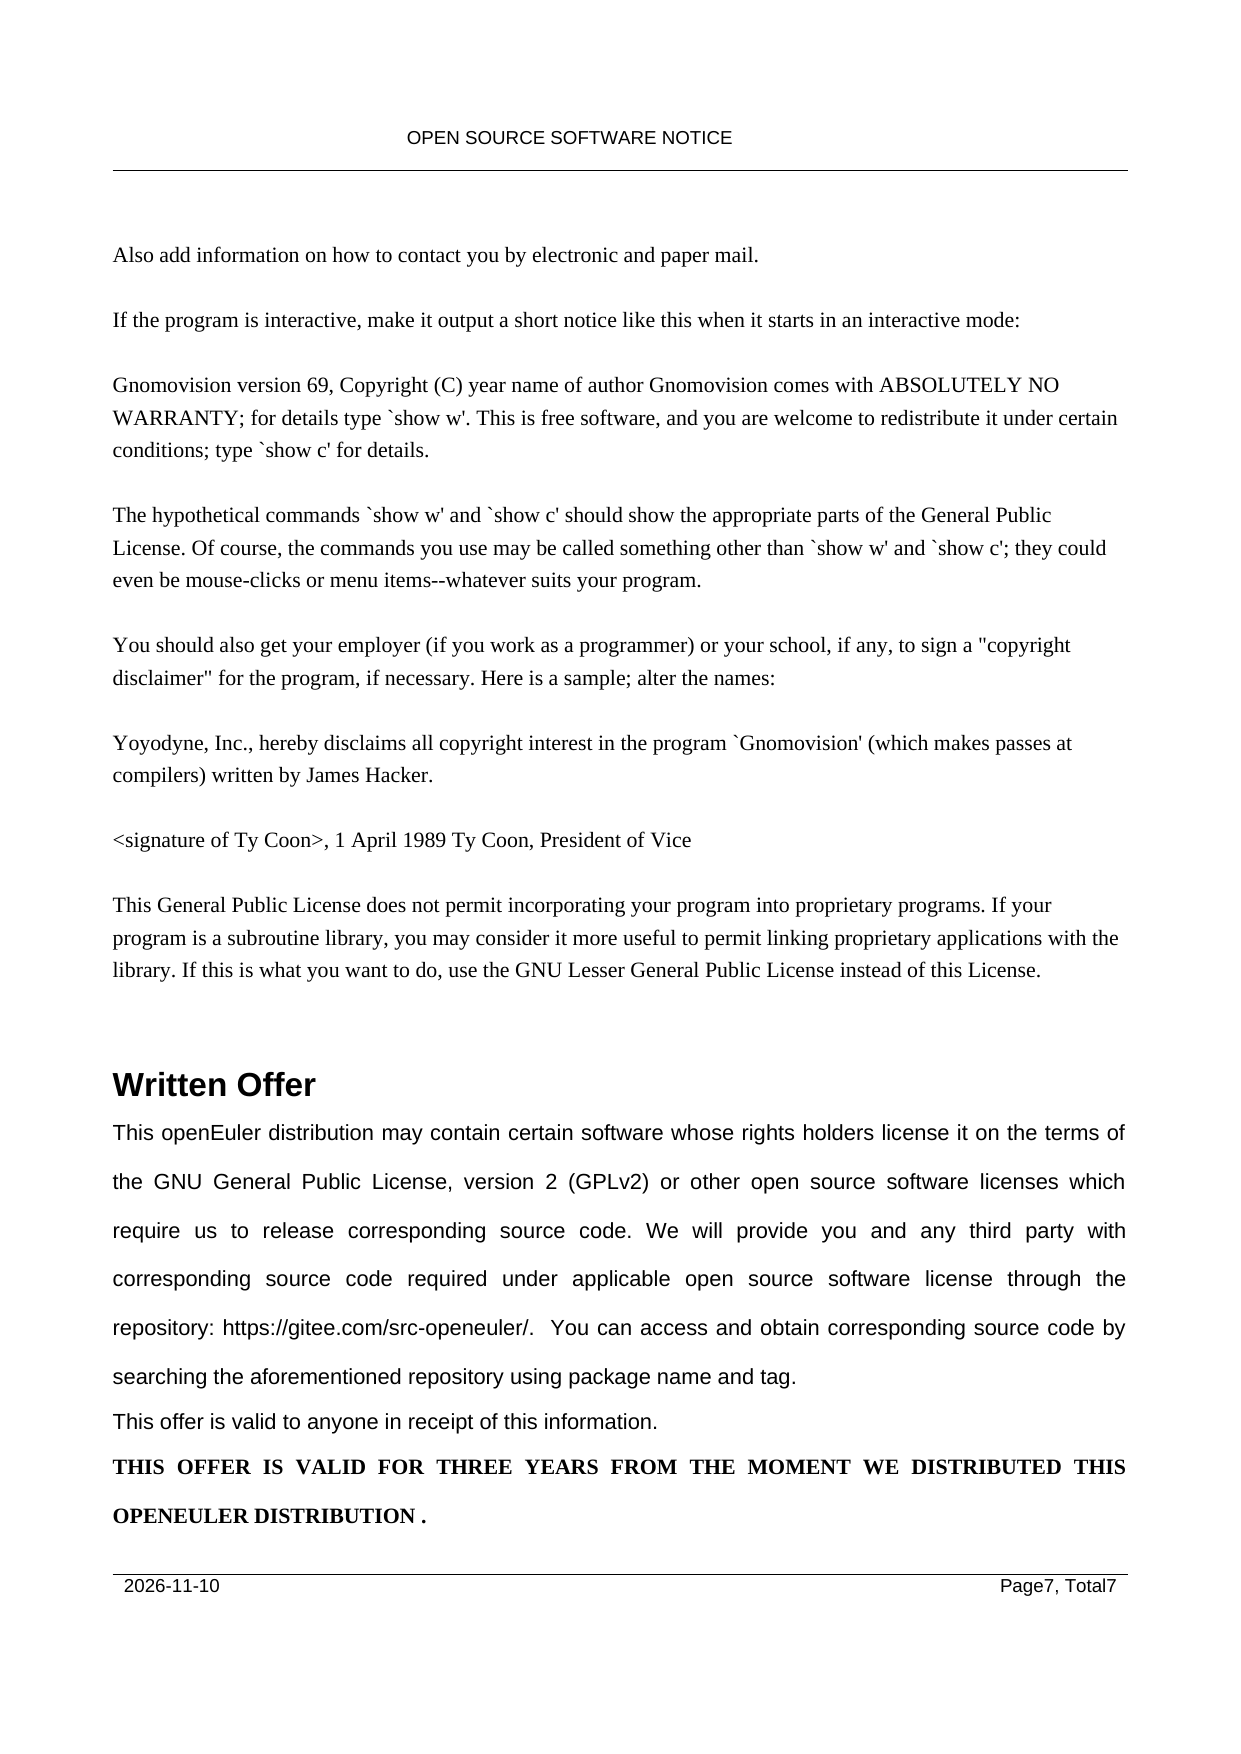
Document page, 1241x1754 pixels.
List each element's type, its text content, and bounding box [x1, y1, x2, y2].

text THIS OFFER IS VALID FOR THREE YEARS FROM THE MOMENT WE DISTRIBUTED THIS OPENEULER DISTRIBUTION . [112, 1450, 1128, 1532]
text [112, 206, 1128, 1051]
text This openEuler distribution may contain certain software whose rights holders license it on the terms of the GNU General Public License, version 2 (GPLv2) or other open source software licenses which require us to release corresponding source code. We will provide you and any third party with corresponding source code required under applicable open source software license through the repository: https://gitee.com/src-openeuler/. You can access and obtain corresponding source code by searching the aforementioned repository using package name and tag. [112, 1116, 1128, 1393]
text Written Offer [112, 1051, 1128, 1116]
text This offer is valid to anyone in receipt of this information. [112, 1405, 1128, 1438]
